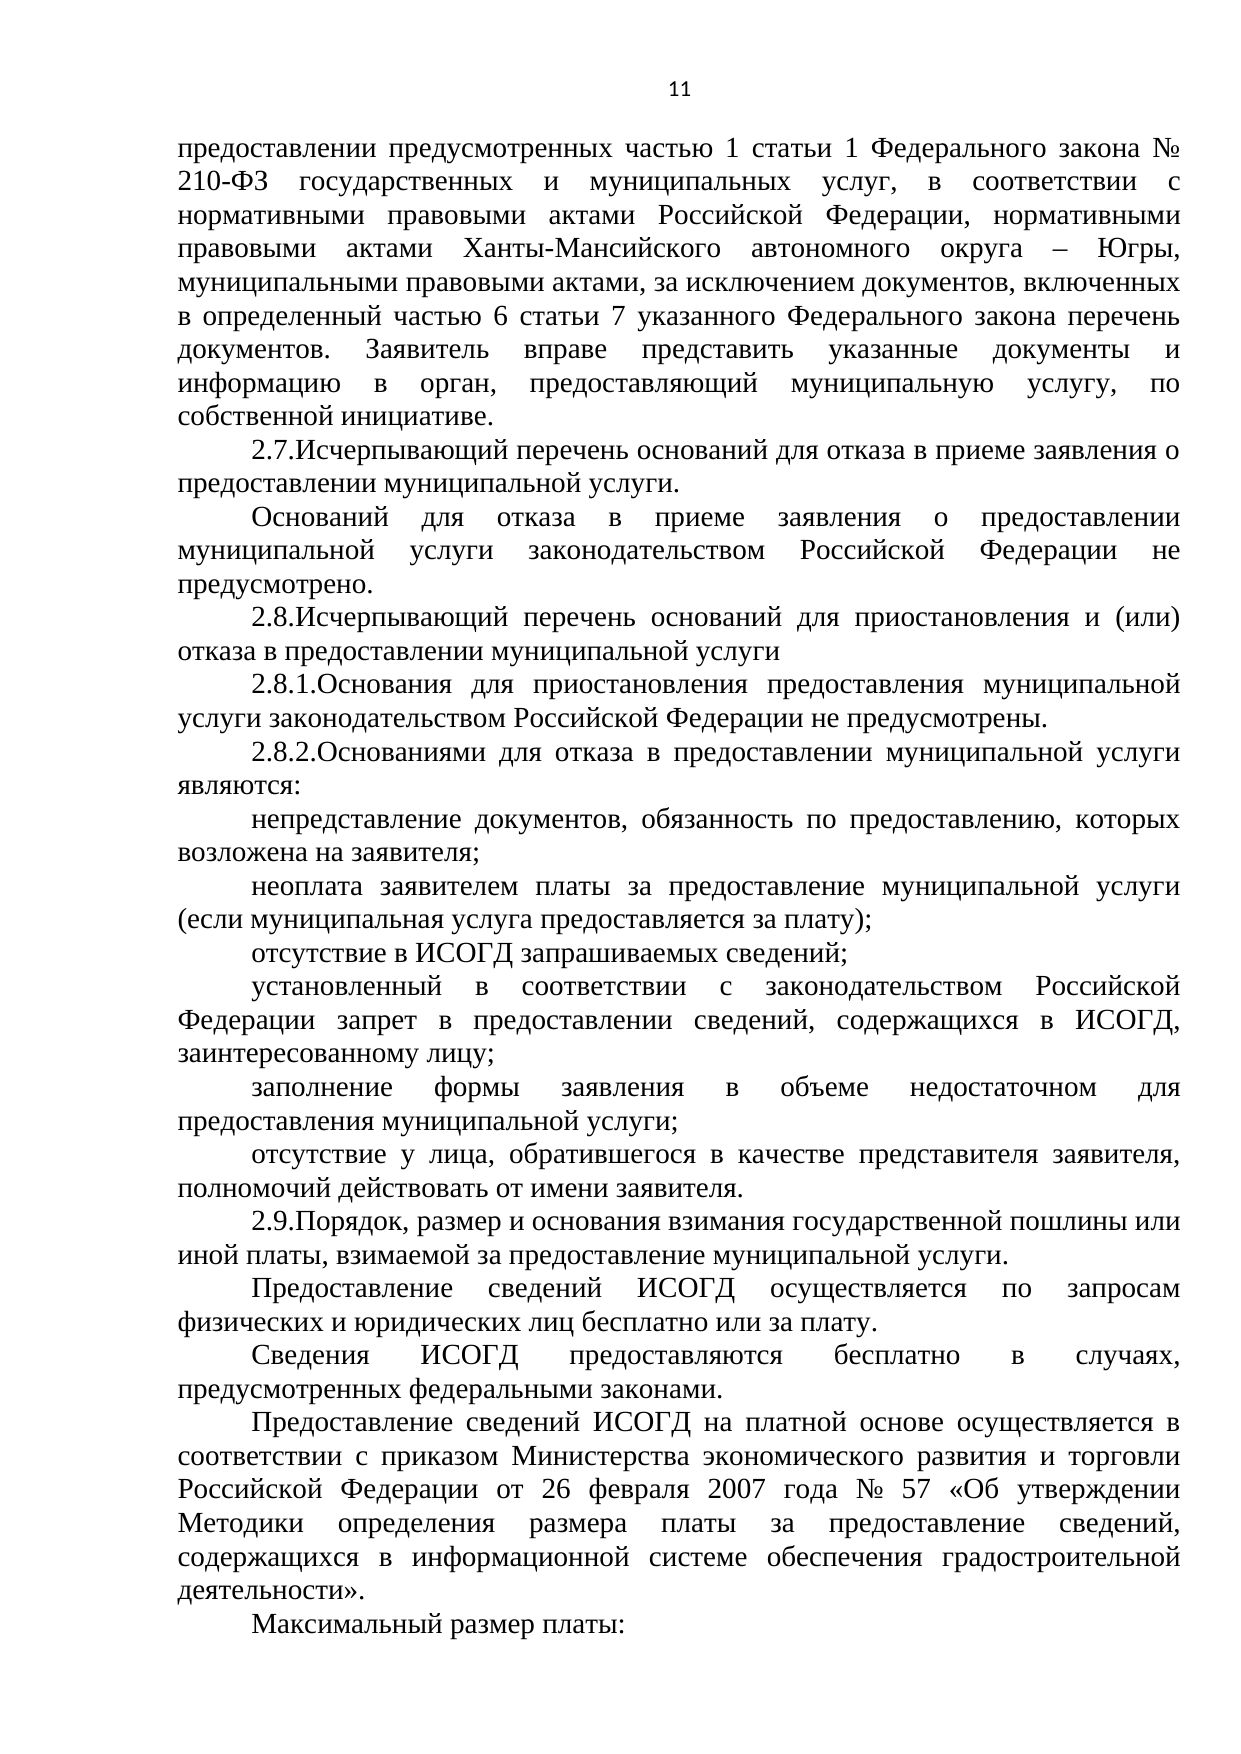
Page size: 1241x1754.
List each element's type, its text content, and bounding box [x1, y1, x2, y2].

text отсутствие у лица, обратившегося в качестве представителя заявителя, полномочий действовать от имени заявителя. [177, 1136, 1181, 1203]
text заполнение формы заявления в объеме недостаточном для предоставления муниципальной услуги; [177, 1069, 1181, 1136]
text отсутствие в ИСОГД запрашиваемых сведений; [177, 935, 1181, 968]
text установленный в соответствии с законодательством Российской Федерации запрет в предоставлении сведений, содержащихся в ИСОГД, заинтересованному лицу; [177, 968, 1181, 1069]
text непредставление документов, обязанность по предоставлению, которых возложена на заявителя; [177, 801, 1181, 868]
text 2.8.1.Основания для приостановления предоставления муниципальной услуги законодательством Российской Федерации не предусмотрены. [177, 667, 1181, 734]
text 2.9.Порядок, размер и основания взимания государственной пошлины или иной платы, взимаемой за предоставление муниципальной услуги. [177, 1203, 1181, 1270]
text неоплата заявителем платы за предоставление муниципальной услуги (если муниципальная услуга предоставляется за плату); [177, 868, 1181, 935]
text Максимальный размер платы: [177, 1606, 1181, 1639]
text Предоставление сведений ИСОГД осуществляется по запросам физических и юридических лиц бесплатно или за плату. [177, 1270, 1181, 1337]
text 2.7.Исчерпывающий перечень оснований для отказа в приеме заявления о предоставлении муниципальной услуги. [177, 432, 1181, 499]
text Предоставление сведений ИСОГД на платной основе осуществляется в соответствии с приказом Министерства экономического развития и торговли Российской Федерации от 26 февраля 2007 года № 57 «Об утверждении Методики определения размера платы за предоставление сведений, содержащихся в информационной системе обеспечения градостроительной деятельности». [177, 1404, 1181, 1606]
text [177, 130, 1181, 432]
text 2.8.Исчерпывающий перечень оснований для приостановления и (или) отказа в предоставлении муниципальной услуги [177, 599, 1181, 667]
text Сведения ИСОГД предоставляются бесплатно в случаях, предусмотренных федеральными законами. [177, 1337, 1181, 1404]
text 2.8.2.Основаниями для отказа в предоставлении муниципальной услуги являются: [177, 734, 1181, 801]
text Оснований для отказа в приеме заявления о предоставлении муниципальной услуги законодательством Российской Федерации не предусмотрено. [177, 499, 1181, 599]
